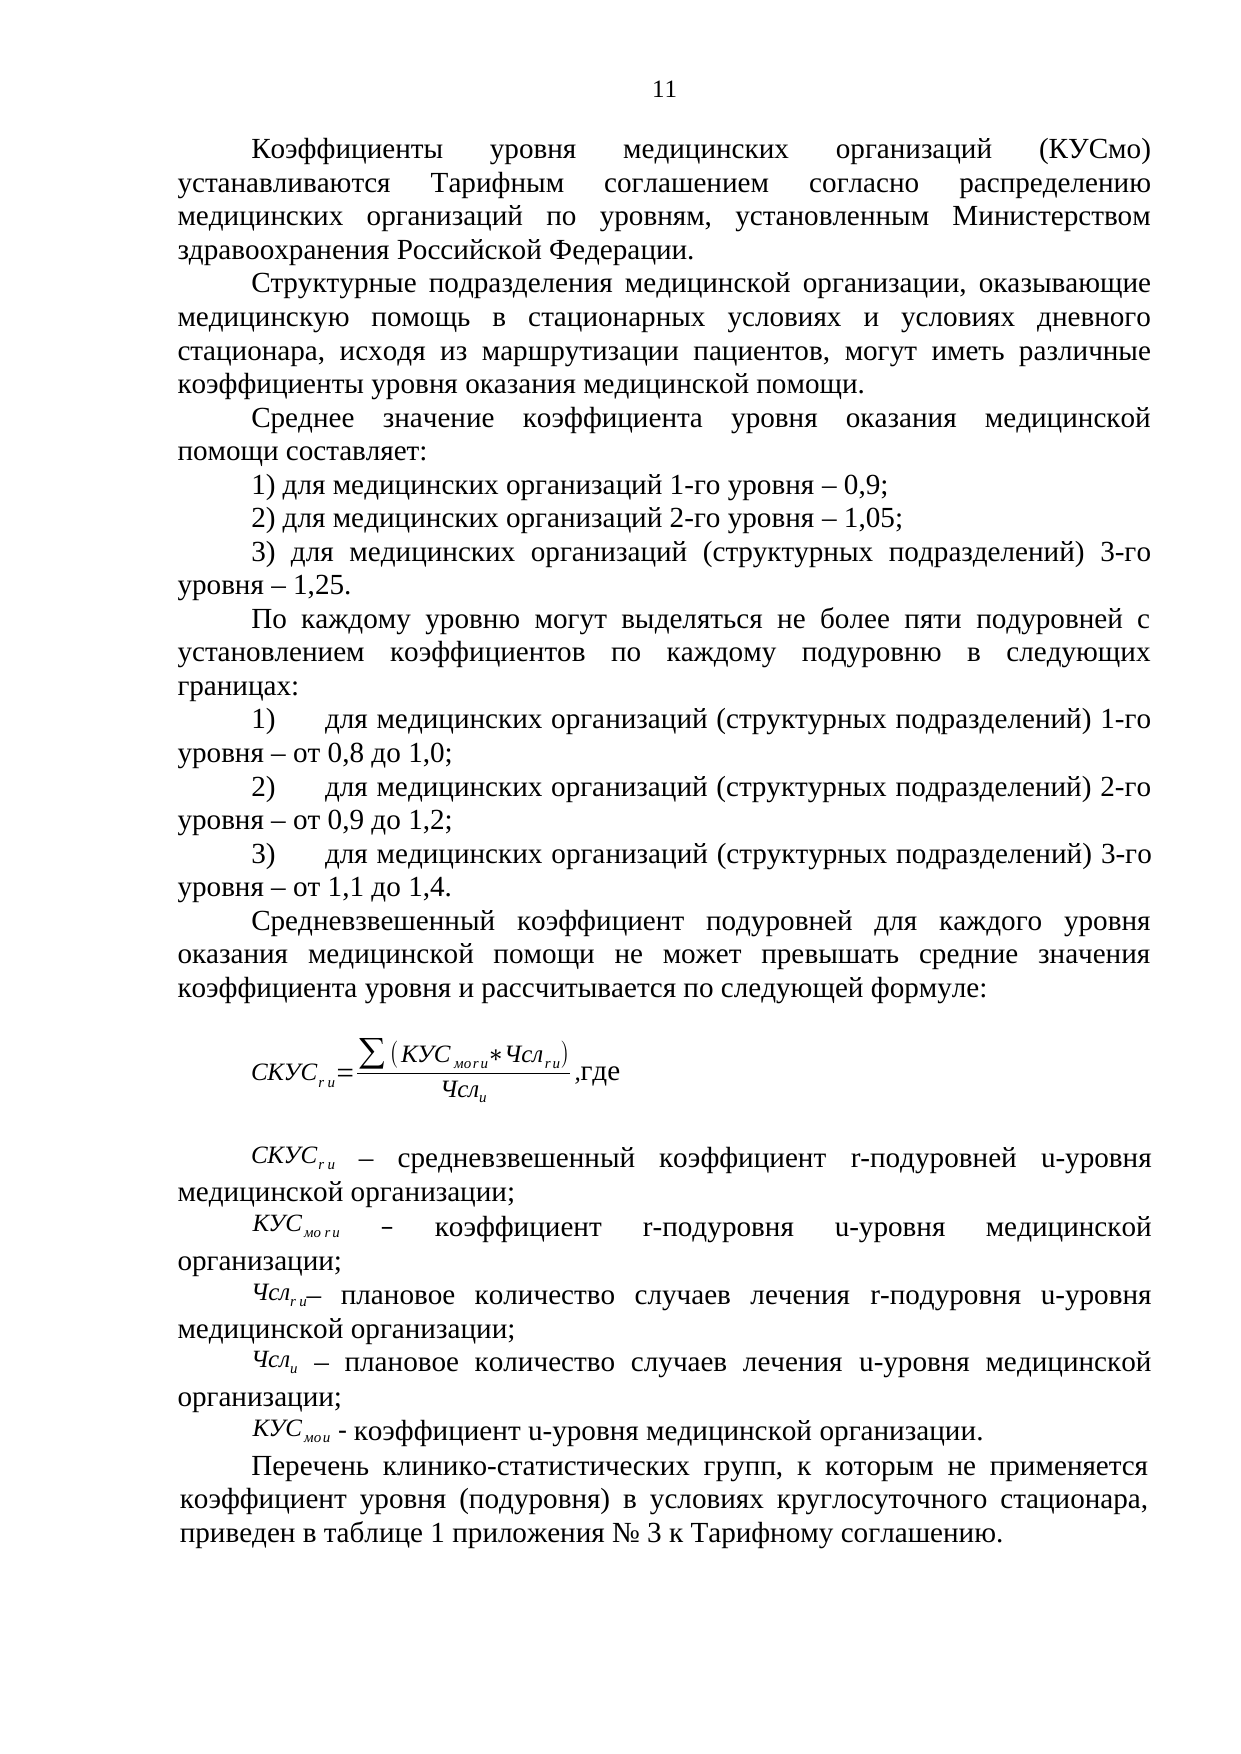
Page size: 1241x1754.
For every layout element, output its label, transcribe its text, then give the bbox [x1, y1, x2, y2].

text 2) для медицинских организаций 2-го уровня – 1,05; [177, 500, 1152, 534]
text Коэффициенты уровня медицинских организаций (КУСмо) устанавливаются Тарифным соглашением согласно распределению медицинских организаций по уровням, установленным Министерством здравоохранения Российской Федерации. [177, 131, 1152, 266]
list – коэффициент r-подуровня u-уровня медицинской организации; [177, 1208, 1152, 1277]
text где [177, 1037, 1152, 1107]
text 3) для медицинских организаций (структурных подразделений) 3-го уровня – 1,25. [177, 534, 1152, 601]
list для медицинских организаций (структурных подразделений) 3-го уровня – от 1,1 до 1,4. [177, 836, 1152, 903]
text Среднее значение коэффициента уровня оказания медицинской помощи составляет: [177, 400, 1152, 467]
text 1) для медицинских организаций 1-го уровня – 0,9; [177, 467, 1152, 500]
list - коэффициент u-уровня медицинской организации. [177, 1412, 1152, 1448]
text Структурные подразделения медицинской организации, оказывающие медицинскую помощь в стационарных условиях и условиях дневного стационара, исходя из маршрутизации пациентов, могут иметь различные коэффициенты уровня оказания медицинской помощи. [177, 266, 1152, 400]
text – плановое количество случаев лечения r-подуровня u-уровня медицинской организации; [177, 1277, 1152, 1344]
text Средневзвешенный коэффициент подуровней для каждого уровня оказания медицинской помощи не может превышать средние значения коэффициента уровня и рассчитывается по следующей формуле: [177, 903, 1152, 1003]
text По каждому уровню могут выделяться не более пяти подуровней с установлением коэффициентов по каждому подуровню в следующих границах: [177, 601, 1152, 702]
list для медицинских организаций (структурных подразделений) 2-го уровня – от 0,9 до 1,2; [177, 769, 1152, 836]
text – средневзвешенный коэффициент r-подуровней u-уровня медицинской организации; [177, 1140, 1152, 1208]
list для медицинских организаций (структурных подразделений) 1-го уровня – от 0,8 до 1,0; [177, 702, 1152, 769]
text – плановое количество случаев лечения u-уровня медицинской организации; [177, 1344, 1152, 1412]
text Перечень клинико-статистических групп, к которым не применяется коэффициент уровня (подуровня) в условиях круглосуточного стационара, приведен в таблице 1 приложения № 3 к Тарифному соглашению. [179, 1448, 1149, 1548]
